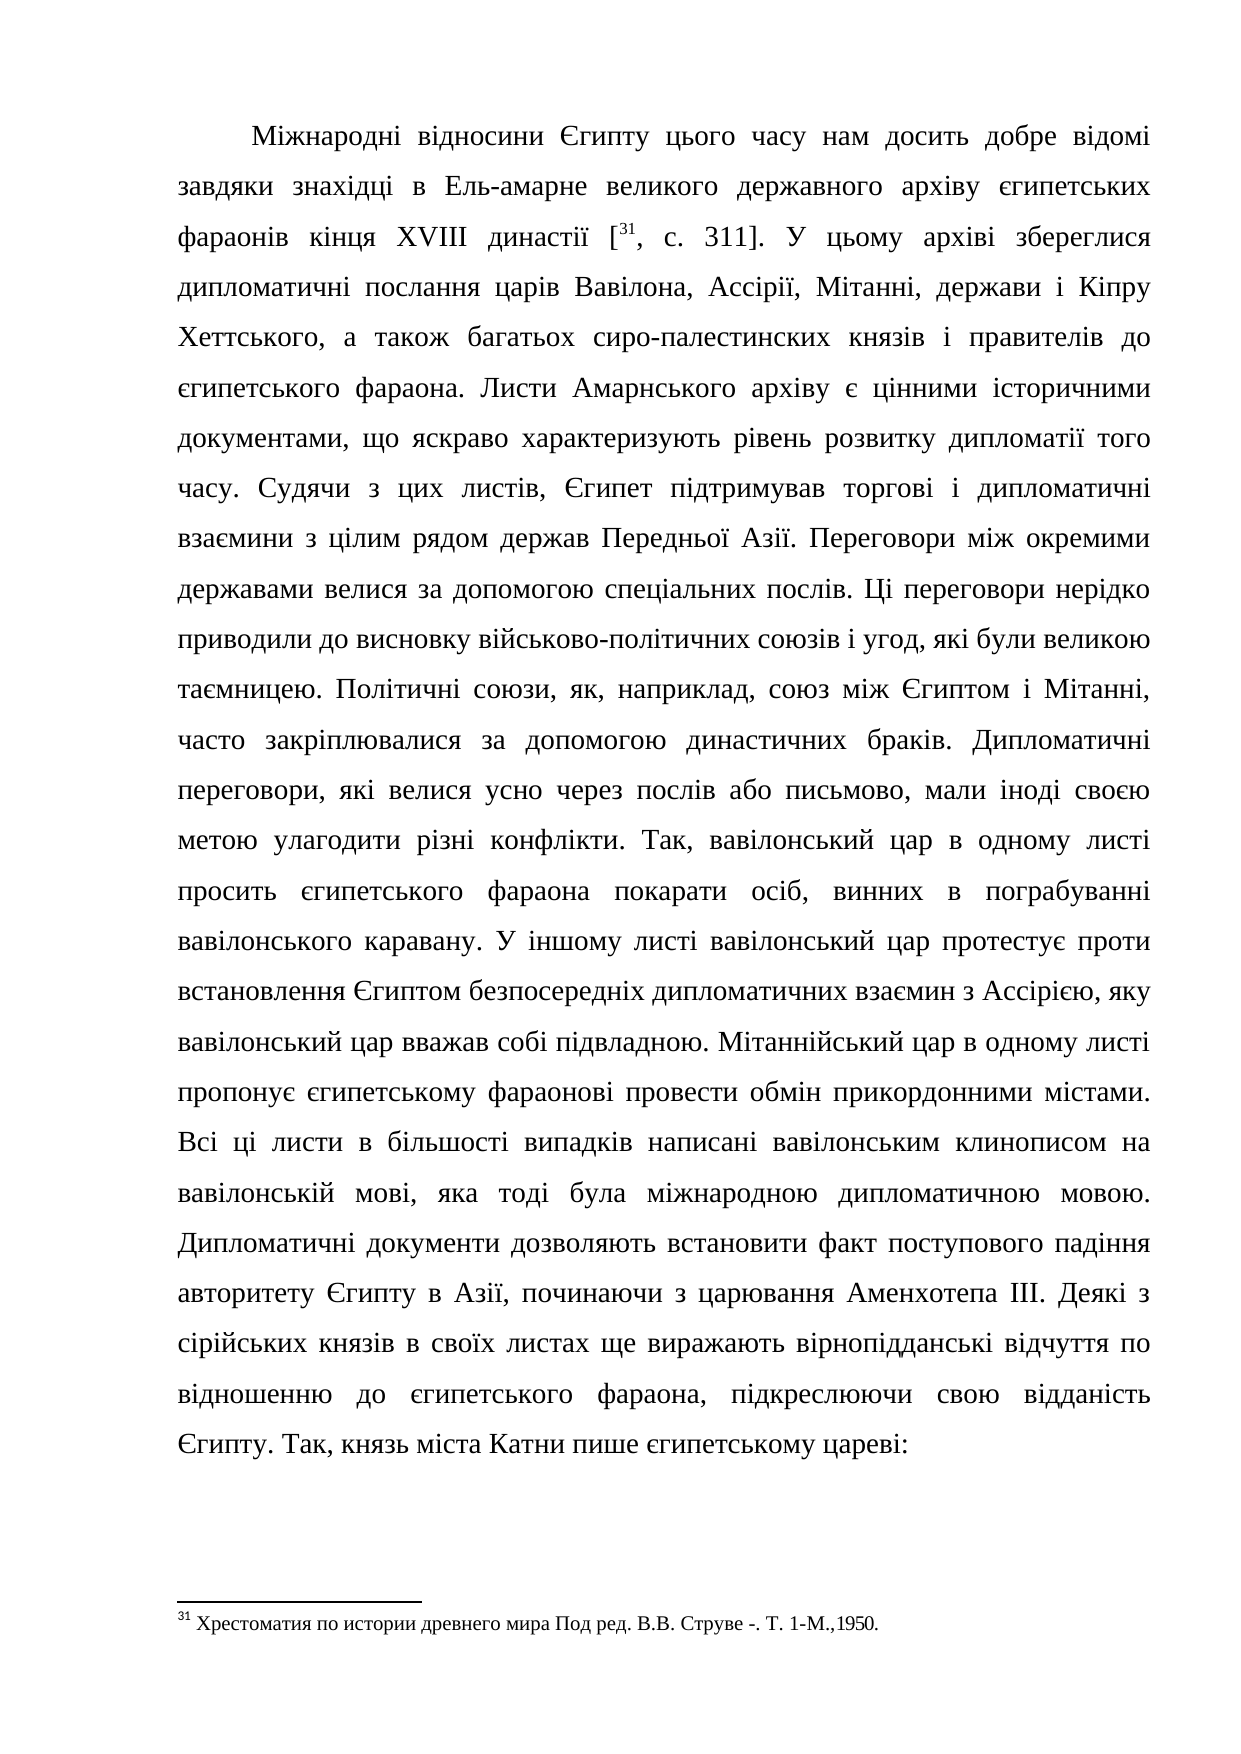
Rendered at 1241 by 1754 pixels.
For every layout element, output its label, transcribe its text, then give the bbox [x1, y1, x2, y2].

text Міжнародні відносини Єгипту цього часу нам досить добре відомі завдяки знахідці в Ель-амарне великого державного архіву єгипетських фараонів кінця XVIII династії [, с. 311]. У цьому архіві збереглися дипломатичні послання царів Вавілона, Ассірії, Мітанні, держави і Кіпру Хеттського, а також багатьох сиро-палестинских князів і правителів до єгипетського фараона. Листи Амарнського архіву є цінними історичними документами, що яскраво характеризують рівень розвитку дипломатії того часу. Судячи з цих листів, Єгипет підтримував торгові і дипломатичні взаємини з цілим рядом держав Передньої Азії. Переговори між окремими державами велися за допомогою спеціальних послів. Ці переговори нерідко приводили до висновку військово-політичних союзів і угод, які були великою таємницею. Політичні союзи, як, наприклад, союз між Єгиптом і Мітанні, часто закріплювалися за допомогою династичних браків. Дипломатичні переговори, які велися усно через послів або письмово, мали іноді своєю метою улагодити різні конфлікти. Так, вавілонський цар в одному листі просить єгипетського фараона покарати осіб, винних в пограбуванні вавілонського каравану. У іншому листі вавілонський цар протестує проти встановлення Єгиптом безпосередніх дипломатичних взаємин з Ассірією, яку вавілонський цар вважав собі підвладною. Мітаннійський цар в одному листі пропонує єгипетському фараонові провести обмін прикордонними містами. Всі ці листи в більшості випадків написані вавілонським клинописом на вавілонській мові, яка тоді була міжнародною дипломатичною мовою. Дипломатичні документи дозволяють встановити факт поступового падіння авторитету Єгипту в Азії, починаючи з царювання Аменхотепа III. Деякі з сірійських князів в своїх листах ще виражають вірнопідданські відчуття по відношенню до єгипетського фараона, підкреслюючи свою відданість Єгипту. Так, князь міста Катни пише єгипетському цареві: [177, 118, 1152, 1460]
